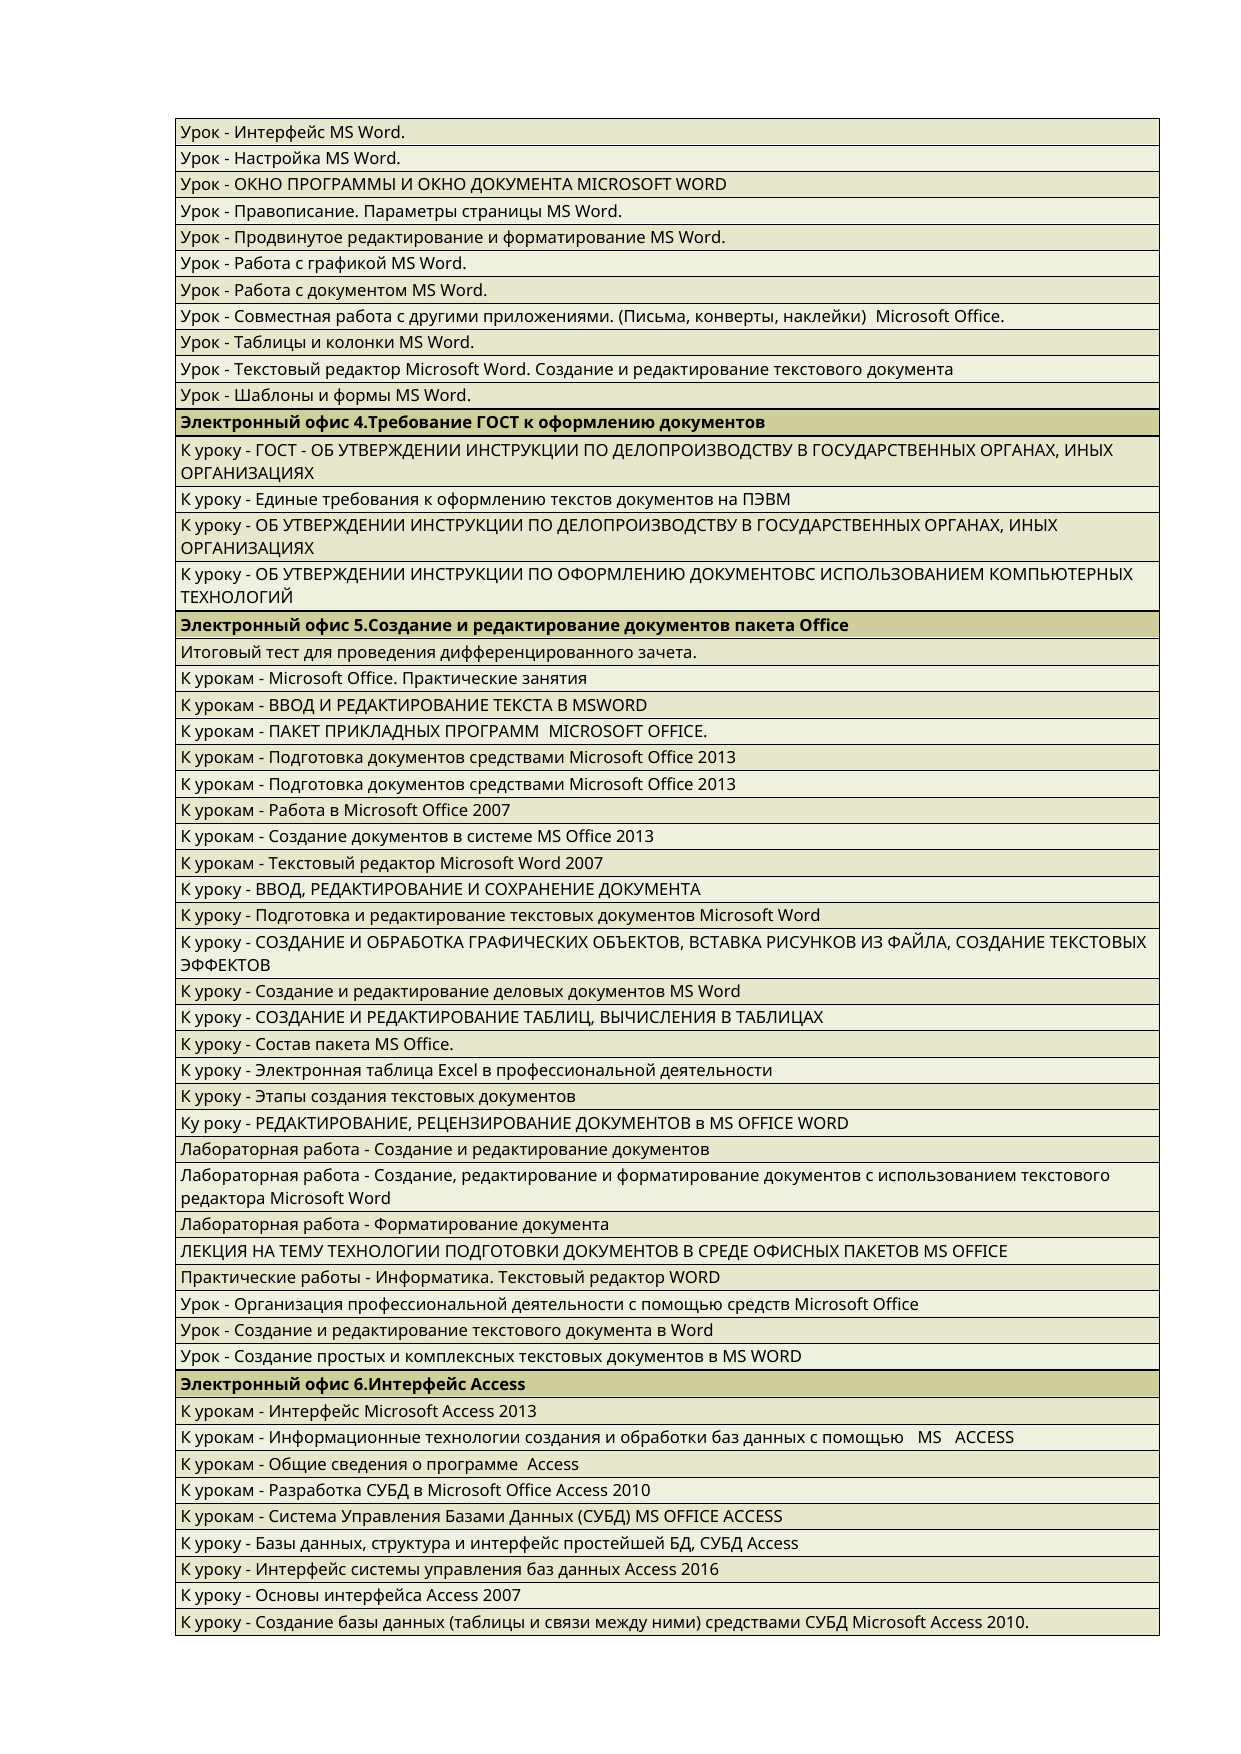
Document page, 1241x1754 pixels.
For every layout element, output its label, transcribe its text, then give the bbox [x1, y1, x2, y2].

table_cell К урокам - Текстовый редактор Microsoft Word 2007 [176, 850, 1159, 876]
table_cell ЛЕКЦИЯ НА ТЕМУ ТЕХНОЛОГИИ ПОДГОТОВКИ ДОКУМЕНТОВ В СРЕДЕ ОФИСНЫХ ПАКЕТОВ MS OFFICE [176, 1238, 1159, 1264]
table_cell К урокам - Создание документов в системе MS Office 2013 [176, 824, 1159, 849]
table_cell Электронный офис 4.Требование ГОСТ к оформлению документов [176, 410, 1159, 435]
table_cell К урокам - Интерфейс Microsoft Аccess 2013 [176, 1398, 1159, 1424]
table_cell К урокам - ПАКЕТ ПРИКЛАДНЫХ ПРОГРАММ MICROSOFT OFFICE. [176, 719, 1159, 744]
table_cell К урокам - Работа в Microsoft Office 2007 [176, 798, 1159, 823]
table_cell К урокам - Подготовка документов средствами Microsoft Office 2013 [176, 771, 1159, 797]
table_cell К уроку - ГОСТ - ОБ УТВЕРЖДЕНИИ ИНСТРУКЦИИ ПО ДЕЛОПРОИЗВОДСТВУ В ГОСУДАРСТВЕННЫХ ОРГАНАХ, ИНЫХ ОРГАНИЗАЦИЯХ [176, 437, 1159, 486]
table_cell Практические работы - Информатика. Текстовый редактор WORD [176, 1265, 1159, 1290]
table_cell Урок - Интерфейс MS Word. [176, 119, 1159, 144]
table_cell К уроку - Базы данных, структура и интерфейс простейшей БД, СУБД Access [176, 1530, 1159, 1556]
table_cell К уроку - Этапы создания текстовых документов [176, 1084, 1159, 1109]
table_cell Урок - Работа с документом MS Word. [176, 277, 1159, 303]
table_cell Урок - Таблицы и колонки MS Word. [176, 330, 1159, 355]
table_cell К урокам - Microsoft Office. Практические занятия [176, 666, 1159, 691]
table_cell К уроку - СОЗДАНИЕ И ОБРАБОТКА ГРАФИЧЕСКИХ ОБЪЕКТОВ, ВСТАВКА РИСУНКОВ ИЗ ФАЙЛА, СОЗДАНИЕ ТЕКСТОВЫХ ЭФФЕКТОВ [176, 929, 1159, 977]
table_cell К уроку - Создание и редактирование деловых документов MS Word [176, 979, 1159, 1004]
table_cell К урокам - Общие сведения о программе Access [176, 1451, 1159, 1477]
table_cell Урок - Организация профессиональной деятельности с помощью средств Microsoft Office [176, 1291, 1159, 1316]
table_cell К уроку - СОЗДАНИЕ И РЕДАКТИРОВАНИЕ ТАБЛИЦ, ВЫЧИСЛЕНИЯ В ТАБЛИЦАХ [176, 1005, 1159, 1030]
table_cell Ку року - РЕДАКТИРОВАНИЕ, РЕЦЕНЗИРОВАНИЕ ДОКУМЕНТОВ в MS OFFICE WORD [176, 1110, 1159, 1136]
table_cell К уроку - Состав пакета MS Office. [176, 1031, 1159, 1056]
table_cell К уроку - Интерфейс системы управления баз данных Access 2016 [176, 1557, 1159, 1582]
table_cell Урок - Создание простых и комплексных текстовых документов в MS WORD [176, 1344, 1159, 1369]
table_cell К урокам - Информационные технологии создания и обработки баз данных с помощью MS ACCESS [176, 1425, 1159, 1450]
table_cell К уроку - ОБ УТВЕРЖДЕНИИ ИНСТРУКЦИИ ПО ОФОРМЛЕНИЮ ДОКУМЕНТОВС ИСПОЛЬЗОВАНИЕМ КОМПЬЮТЕРНЫХ ТЕХНОЛОГИЙ [176, 562, 1159, 610]
table_cell Урок - Создание и редактирование текстового документа в Word [176, 1318, 1159, 1343]
table_cell Урок - ОКНО ПРОГРАММЫ И ОКНО ДОКУМЕНТА MICROSOFT WORD [176, 172, 1159, 197]
table_cell Урок - Совместная работа с другими приложениями. (Письма, конверты, наклейки) Microsoft Office. [176, 304, 1159, 329]
table_cell К урокам - ВВОД И РЕДАКТИРОВАНИЕ ТЕКСТА В MSWORD [176, 692, 1159, 717]
table_cell Итоговый тест для проведения дифференцированного зачета. [176, 639, 1159, 665]
table_cell Урок - Работа с графикой MS Word. [176, 251, 1159, 276]
table_cell Урок - Настройка MS Word. [176, 146, 1159, 171]
table_cell К уроку - Электронная таблица Excel в профессиональной деятельности [176, 1058, 1159, 1083]
table_cell К уроку - Создание базы данных (таблицы и связи между ними) средствами СУБД Microsoft Access 2010. [176, 1609, 1159, 1635]
table_cell К урокам - Подготовка документов средствами Microsoft Office 2013 [176, 745, 1159, 770]
table_cell Урок - Продвинутое редактирование и форматирование MS Word. [176, 225, 1159, 250]
table_cell Электронный офис 6.Интерфейс Access [176, 1371, 1159, 1396]
table_cell К урокам - Система Управления Базами Данных (СУБД) MS OFFICE ACCESS [176, 1504, 1159, 1529]
table_cell Урок - Правописание. Параметры страницы MS Word. [176, 198, 1159, 223]
table_cell Лабораторная работа - Создание и редактирование документов [176, 1137, 1159, 1162]
table_cell К уроку - Основы интерфейса Аccess 2007 [176, 1583, 1159, 1608]
table_cell К урокам - Разработка СУБД в Microsoft Office Access 2010 [176, 1478, 1159, 1503]
table_cell Лабораторная работа - Форматирование документа [176, 1212, 1159, 1237]
table_cell Урок - Текстовый редактор Microsoft Word. Создание и редактирование текстового документа [176, 356, 1159, 382]
table_cell Урок - Шаблоны и формы MS Word. [176, 383, 1159, 408]
table_cell Лабораторная работа - Создание, редактирование и форматирование документов с использованием текстового редактора Microsoft Word [176, 1163, 1159, 1211]
table_cell Электронный офис 5.Создание и редактирование документов пакета Office [176, 612, 1159, 637]
table_cell К уроку - Подготовка и редактирование текстовых документов Microsoft Word [176, 903, 1159, 928]
table_cell К уроку - Единые требования к оформлению текстов документов на ПЭВМ [176, 487, 1159, 512]
table_cell К уроку - ВВОД, РЕДАКТИРОВАНИЕ И СОХРАНЕНИЕ ДОКУМЕНТА [176, 877, 1159, 902]
table_cell К уроку - ОБ УТВЕРЖДЕНИИ ИНСТРУКЦИИ ПО ДЕЛОПРОИЗВОДСТВУ В ГОСУДАРСТВЕННЫХ ОРГАНАХ, ИНЫХ ОРГАНИЗАЦИЯХ [176, 513, 1159, 561]
